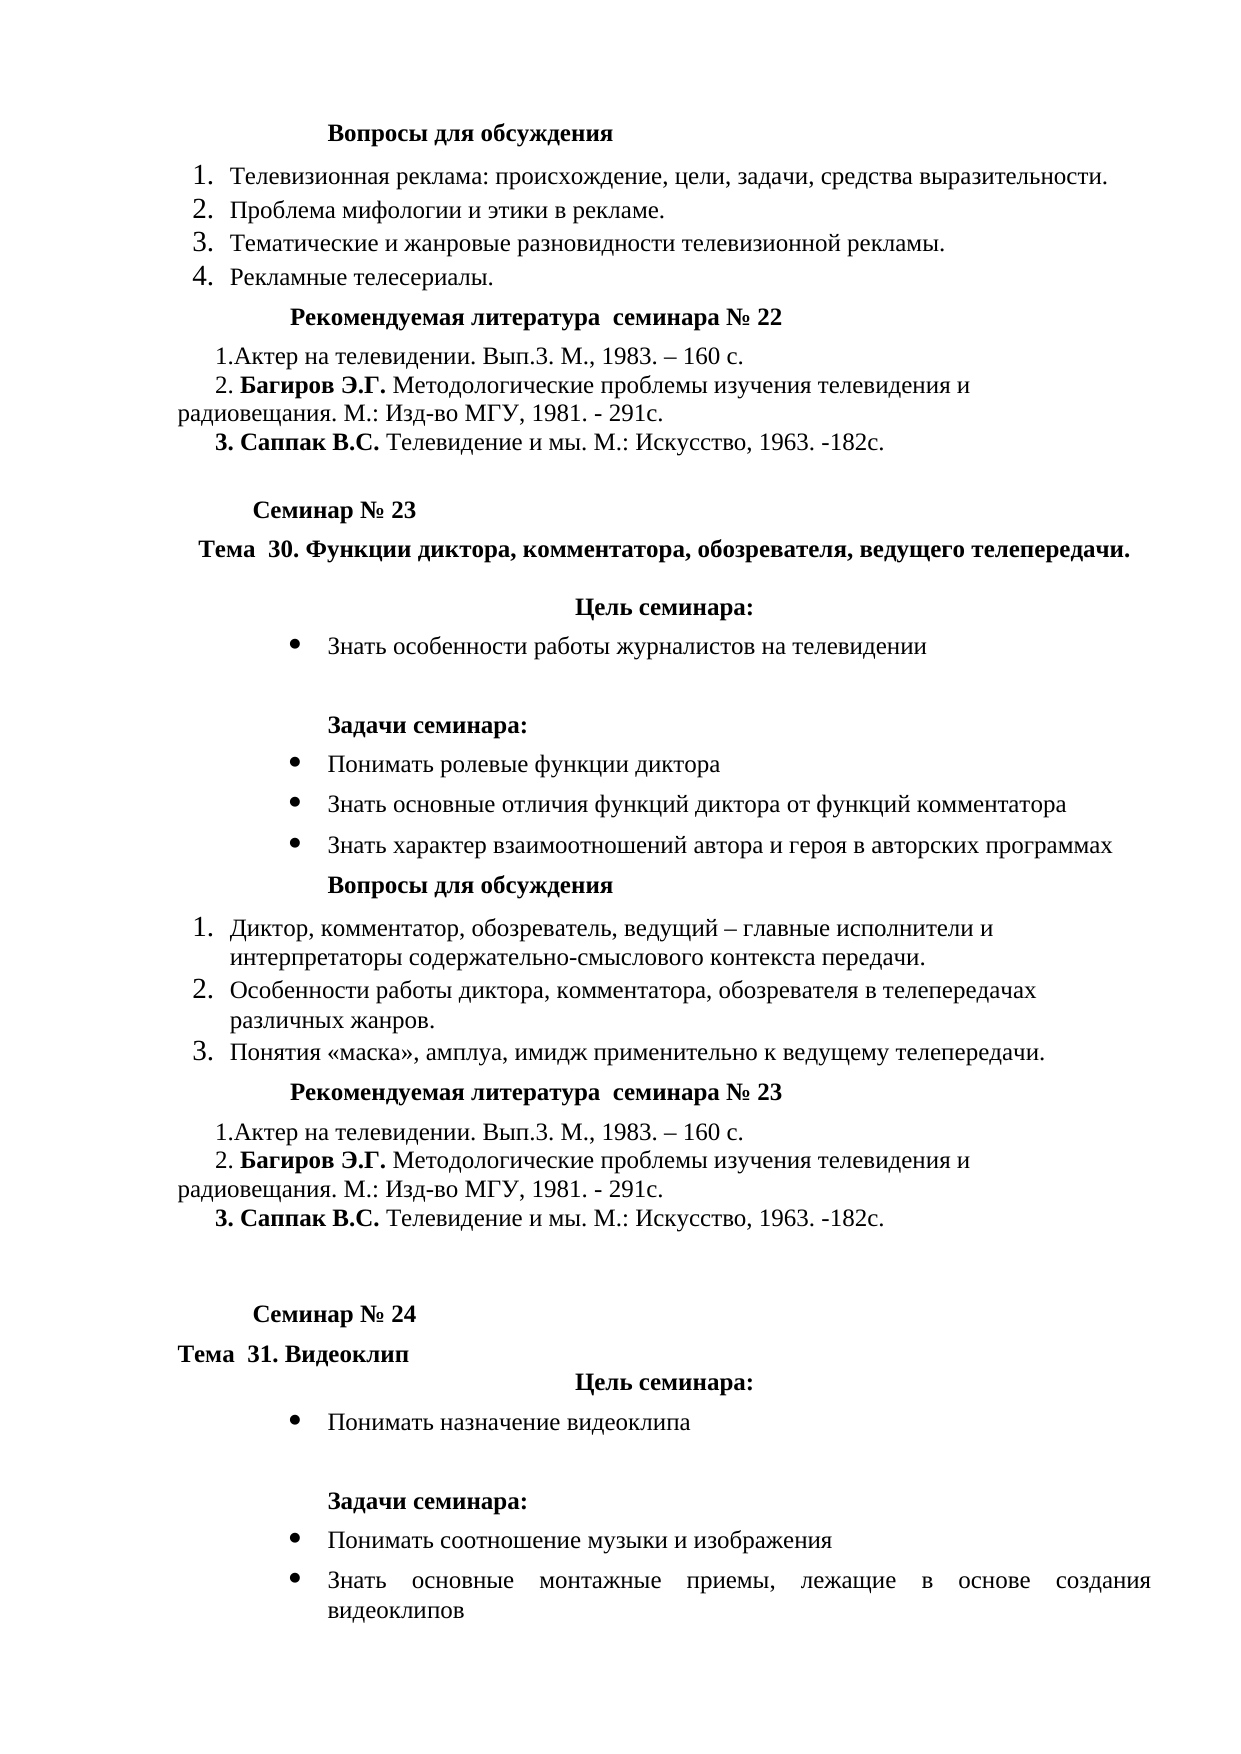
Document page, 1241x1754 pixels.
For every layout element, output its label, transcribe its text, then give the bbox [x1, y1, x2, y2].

text Рекомендуемая литература семинара № 22 [290, 302, 1152, 331]
list Понятия «маска», амплуа, имидж применительно к ведущему телепередачи. [192, 1033, 1152, 1067]
list Диктор, комментатор, обозреватель, ведущий – главные исполнители и интерпретаторы содержательно-смыслового контекста передачи. [192, 909, 1152, 971]
text Тема 31. Видеоклип [177, 1339, 1152, 1367]
text Вопросы для обсуждения [327, 118, 1152, 147]
text 3. Саппак B.C. Телевидение и мы. М.: Искусство, 1963. -182с. [215, 1203, 1152, 1232]
list Знать характер взаимоотношений автора и героя в авторских программах [290, 830, 1152, 859]
text 3. Саппак B.C. Телевидение и мы. М.: Искусство, 1963. -182с. [215, 427, 1152, 456]
text 2. Багиров Э.Г. Методологические проблемы изучения телевидения и радиовещания. М.: Изд-во МГУ, 1981. - 291с. [177, 370, 1152, 427]
text Рекомендуемая литература семинара № 23 [290, 1077, 1152, 1106]
list Знать основные отличия функций диктора от функций комментатора [290, 789, 1152, 819]
list Знать основные монтажные приемы, лежащие в основе создания видеоклипов [290, 1565, 1152, 1624]
text 2. Багиров Э.Г. Методологические проблемы изучения телевидения и радиовещания. М.: Изд-во МГУ, 1981. - 291с. [177, 1145, 1152, 1203]
list Проблема мифологии и этики в рекламе. [192, 191, 1152, 224]
list Понимать назначение видеоклипа [290, 1407, 1152, 1436]
list Задачи семинара: [327, 1486, 1152, 1515]
text Цель семинара: [177, 592, 1152, 621]
list Понимать ролевые функции диктора [290, 749, 1152, 779]
text 1.Актер на телевидении. Вып.3. М., 1983. – 160 с. [215, 1117, 1152, 1145]
list Особенности работы диктора, комментатора, обозревателя в телепередачах различных жанров. [192, 971, 1152, 1033]
text 1.Актер на телевидении. Вып.3. М., 1983. – 160 с. [215, 341, 1152, 370]
text Семинар № 23 [252, 495, 1152, 524]
list Задачи семинара: [327, 710, 1152, 739]
list Понимать соотношение музыки и изображения [290, 1525, 1152, 1555]
list Знать особенности работы журналистов на телевидении [290, 631, 1152, 661]
text Тема 30. Функции диктора, комментатора, обозревателя, ведущего телепередачи. [177, 534, 1152, 563]
text Цель семинара: [177, 1367, 1152, 1396]
list Тематические и жанровые разновидности телевизионной рекламы. [192, 224, 1152, 258]
list Рекламные телесериалы. [192, 258, 1152, 291]
list Телевизионная реклама: происхождение, цели, задачи, средства выразительности. [192, 157, 1152, 191]
list Вопросы для обсуждения [327, 870, 1152, 898]
text Семинар № 24 [252, 1299, 1152, 1328]
